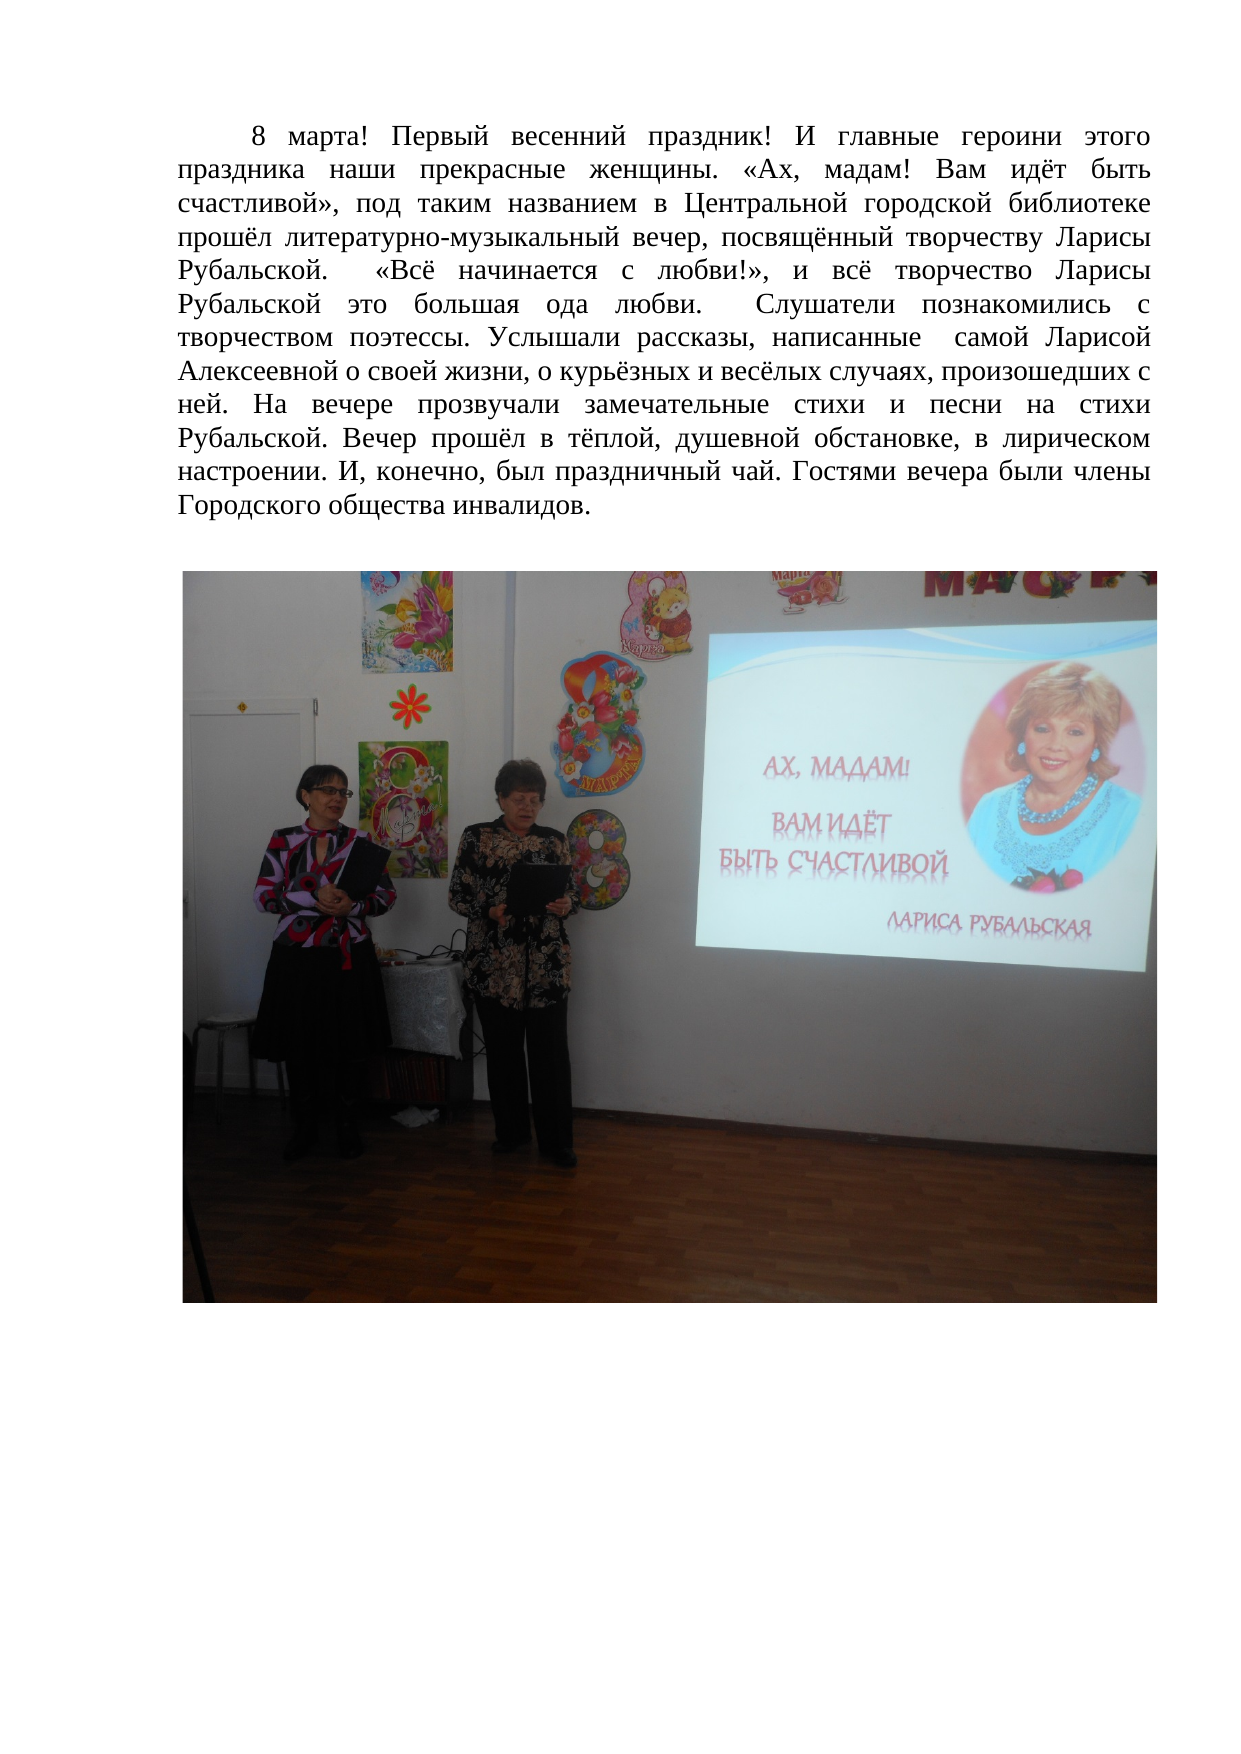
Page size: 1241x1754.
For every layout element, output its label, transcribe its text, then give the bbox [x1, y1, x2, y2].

text 8 марта! Первый весенний праздник! И главные героини этого праздника наши прекрасные женщины. «Ах, мадам! Вам идёт быть счастливой», под таким названием в Центральной городской библиотеке прошёл литературно-музыкальный вечер, посвящённый творчеству Ларисы Рубальской. «Всё начинается с любви!», и всё творчество Ларисы Рубальской это большая ода любви. Слушатели познакомились с творчеством поэтессы. Услышали рассказы, написанные самой Ларисой Алексеевной о своей жизни, о курьёзных и весёлых случаях, произошедших с ней. На вечере прозвучали замечательные стихи и песни на стихи Рубальской. Вечер прошёл в тёплой, душевной обстановке, в лирическом настроении. И, конечно, был праздничный чай. Гостями вечера были члены Городского общества инвалидов. [177, 118, 1152, 521]
picture [182, 571, 1158, 1303]
